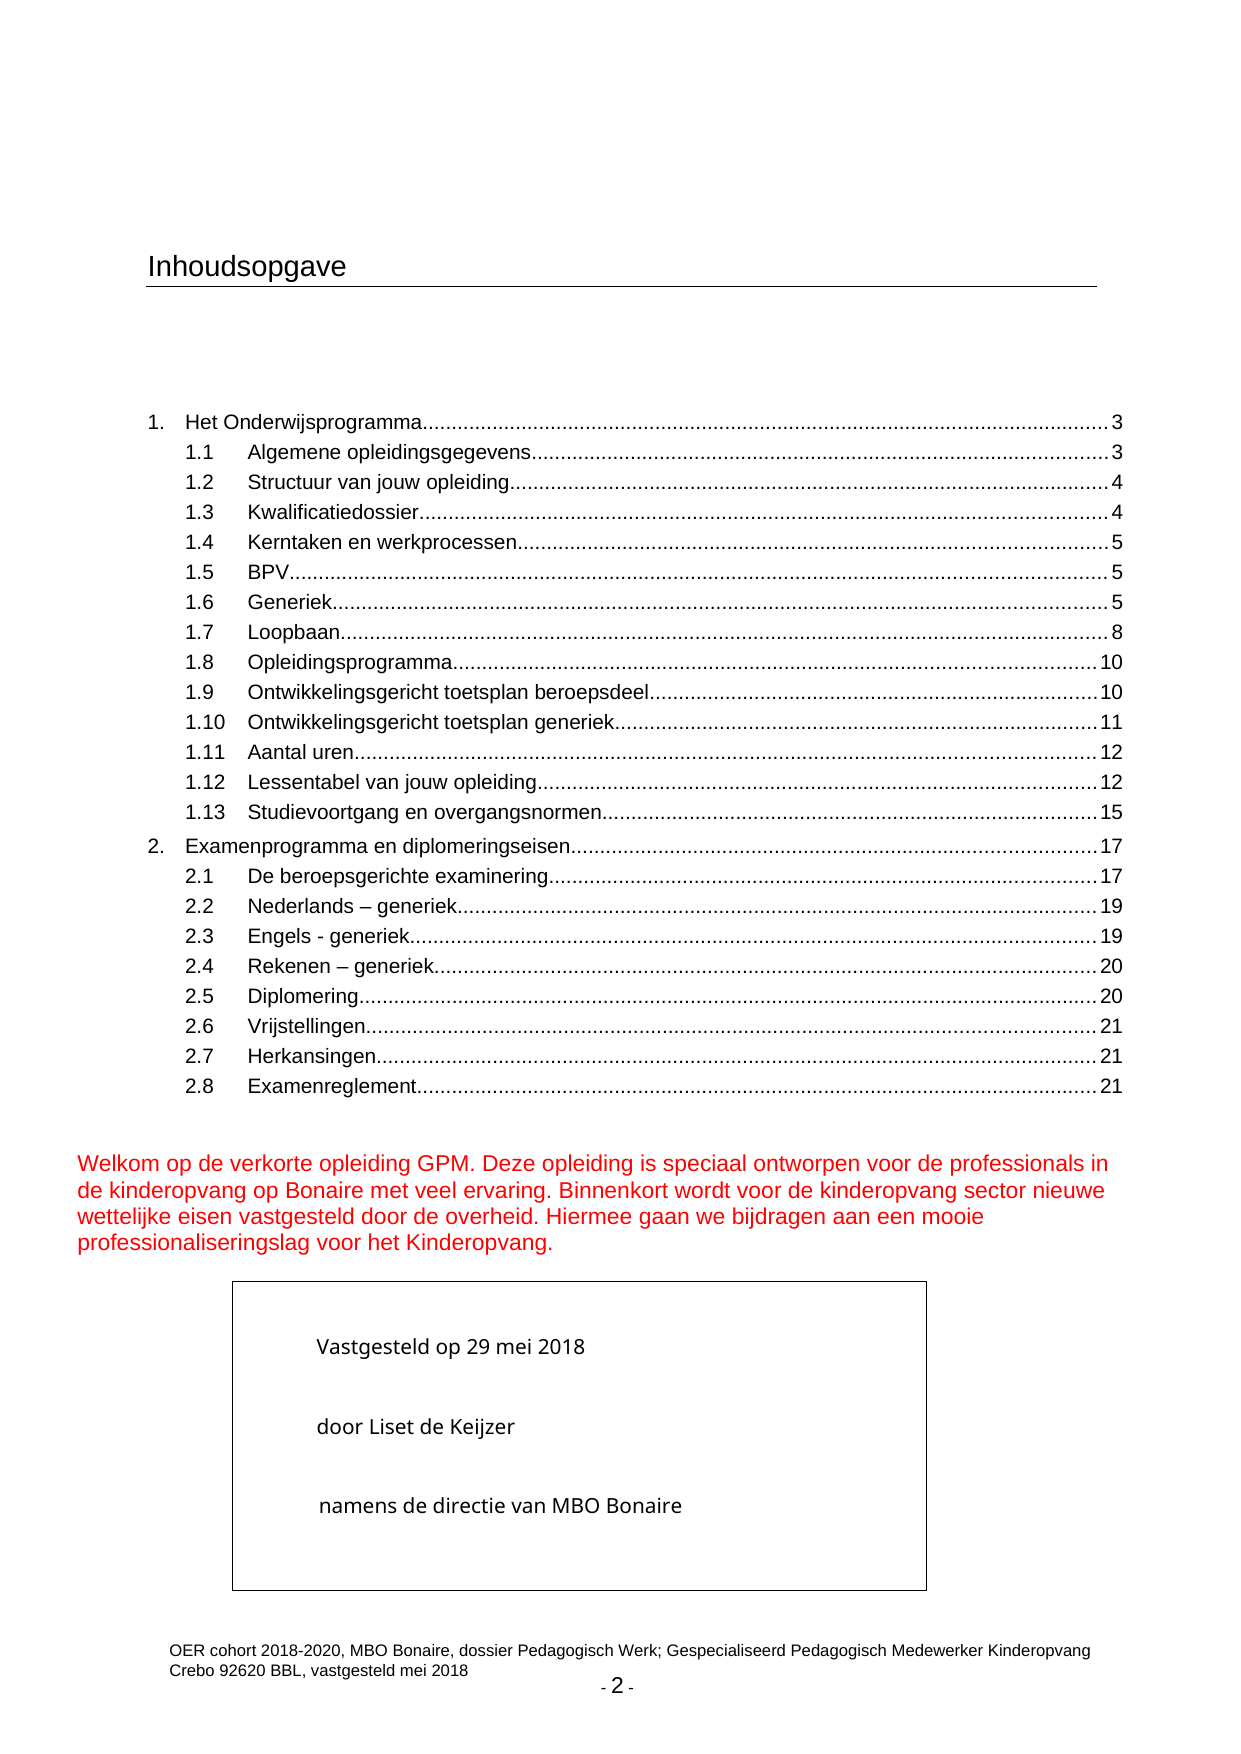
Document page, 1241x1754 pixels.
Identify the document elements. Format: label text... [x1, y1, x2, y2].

text Inhoudsopgave [147, 249, 1123, 283]
text Welkom op de verkorte opleiding GPM. Deze opleiding is speciaal ontworpen voor de professionals in de kinderopvang op Bonaire met veel ervaring. Binnenkort wordt voor de kinderopvang sector nieuwe wettelijke eisen vastgesteld door de overheid. Hiermee gaan we bijdragen aan een mooie professionaliseringslag voor het Kinderopvang. [77, 1150, 1123, 1256]
